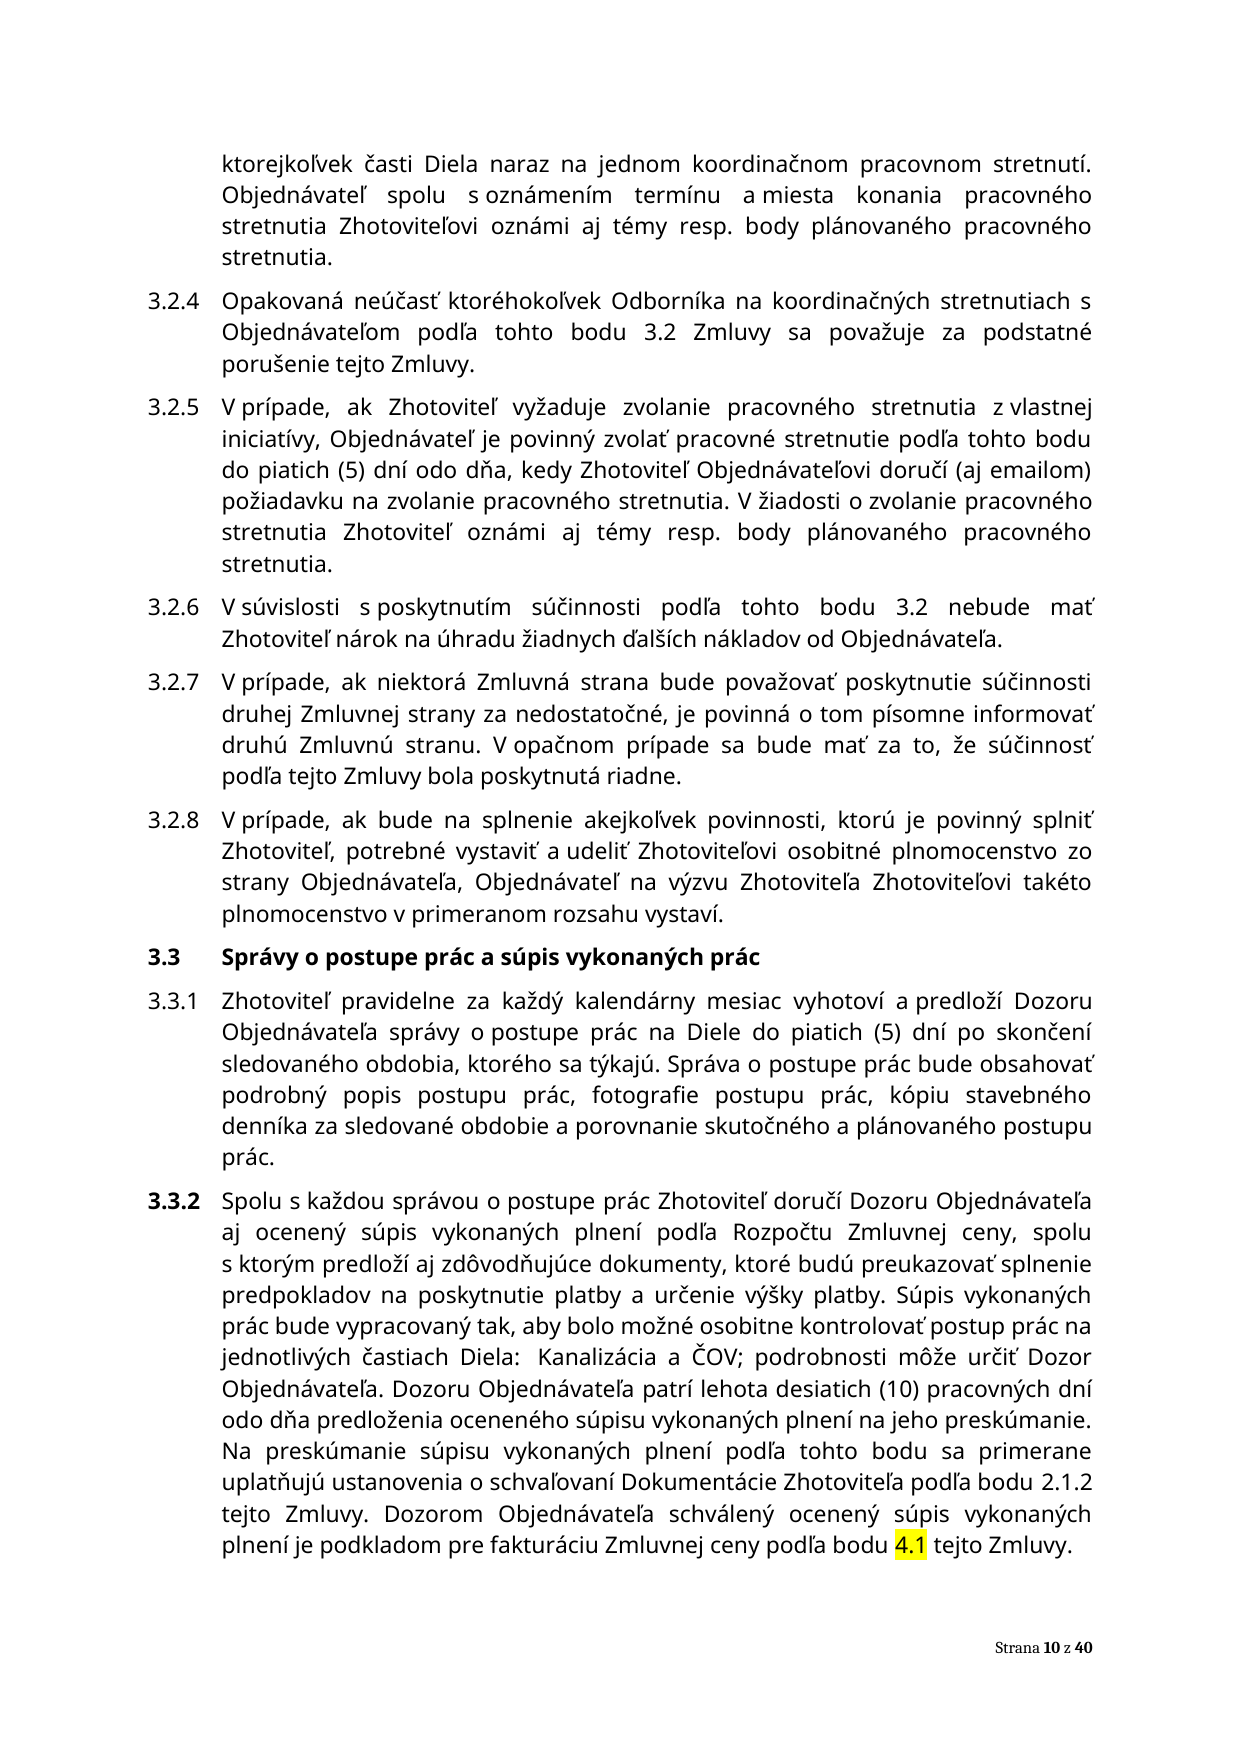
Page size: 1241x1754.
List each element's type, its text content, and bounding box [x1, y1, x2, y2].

list Správy o postupe prác a súpis vykonaných prác [148, 941, 1093, 973]
list Opakovaná neúčasť ktoréhokoľvek Odborníka na koordinačných stretnutiach s Objednávateľom podľa tohto bodu 3.2 Zmluvy sa považuje za podstatné porušenie tejto Zmluvy. [148, 285, 1093, 379]
list V prípade, ak Zhotoviteľ vyžaduje zvolanie pracovného stretnutia z vlastnej iniciatívy, Objednávateľ je povinný zvolať pracovné stretnutie podľa tohto bodu do piatich (5) dní odo dňa, kedy Zhotoviteľ Objednávateľovi doručí (aj emailom) požiadavku na zvolanie pracovného stretnutia. V žiadosti o zvolanie pracovného stretnutia Zhotoviteľ oznámi aj témy resp. body plánovaného pracovného stretnutia. [148, 391, 1093, 579]
list Spolu s každou správou o postupe prác Zhotoviteľ doručí Dozoru Objednávateľa aj ocenený súpis vykonaných plnení podľa Rozpočtu Zmluvnej ceny, spolu s ktorým predloží aj zdôvodňujúce dokumenty, ktoré budú preukazovať splnenie predpokladov na poskytnutie platby a určenie výšky platby. Súpis vykonaných prác bude vypracovaný tak, aby bolo možné osobitne kontrolovať postup prác na jednotlivých častiach Diela: Kanalizácia a ČOV; podrobnosti môže určiť Dozor Objednávateľa. Dozoru Objednávateľa patrí lehota desiatich (10) pracovných dní odo dňa predloženia oceneného súpisu vykonaných plnení na jeho preskúmanie. Na preskúmanie súpisu vykonaných plnení podľa tohto bodu sa primerane uplatňujú ustanovenia o schvaľovaní Dokumentácie Zhotoviteľa podľa bodu 2.1.2 tejto Zmluvy. Dozorom Objednávateľa schválený ocenený súpis vykonaných plnení je podkladom pre fakturáciu Zmluvnej ceny podľa bodu 4.1 tejto Zmluvy. [148, 1185, 1093, 1560]
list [148, 148, 1093, 273]
list V súvislosti s poskytnutím súčinnosti podľa tohto bodu 3.2 nebude mať Zhotoviteľ nárok na úhradu žiadnych ďalších nákladov od Objednávateľa. [148, 591, 1093, 654]
list Zhotoviteľ pravidelne za každý kalendárny mesiac vyhotoví a predloží Dozoru Objednávateľa správy o postupe prác na Diele do piatich (5) dní po skončení sledovaného obdobia, ktorého sa týkajú. Správa o postupe prác bude obsahovať podrobný popis postupu prác, fotografie postupu prác, kópiu stavebného denníka za sledované obdobie a porovnanie skutočného a plánovaného postupu prác. [148, 985, 1093, 1173]
list V prípade, ak bude na splnenie akejkoľvek povinnosti, ktorú je povinný splniť Zhotoviteľ, potrebné vystaviť a udeliť Zhotoviteľovi osobitné plnomocenstvo zo strany Objednávateľa, Objednávateľ na výzvu Zhotoviteľa Zhotoviteľovi takéto plnomocenstvo v primeranom rozsahu vystaví. [148, 804, 1093, 929]
list V prípade, ak niektorá Zmluvná strana bude považovať poskytnutie súčinnosti druhej Zmluvnej strany za nedostatočné, je povinná o tom písomne informovať druhú Zmluvnú stranu. V opačnom prípade sa bude mať za to, že súčinnosť podľa tejto Zmluvy bola poskytnutá riadne. [148, 666, 1093, 791]
